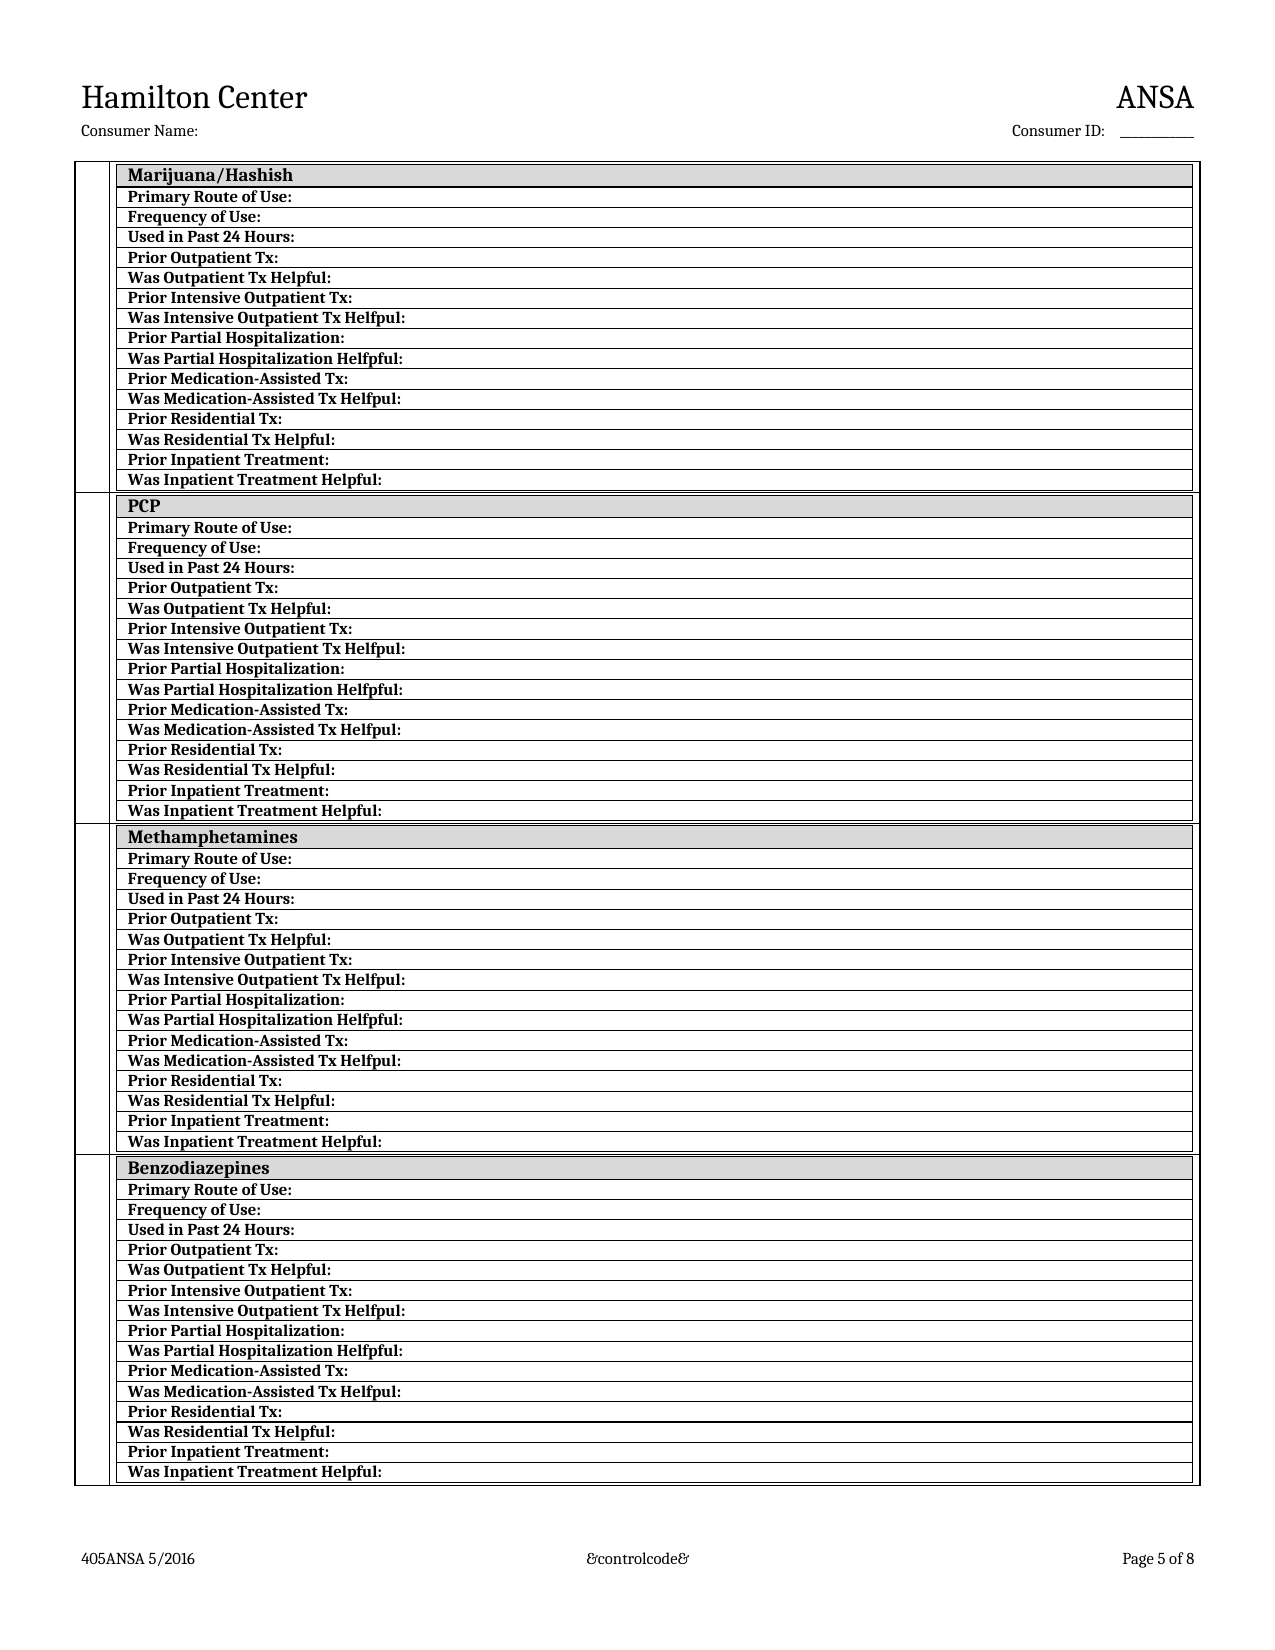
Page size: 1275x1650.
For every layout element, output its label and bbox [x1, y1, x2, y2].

table_cell [76, 162, 109, 492]
table_cell [76, 824, 109, 1154]
table_cell [110, 824, 1199, 1154]
table_cell [76, 493, 109, 823]
table_cell [110, 162, 1199, 492]
table_cell [110, 1155, 1199, 1484]
table_cell [110, 493, 1199, 823]
table_cell [76, 1155, 109, 1484]
